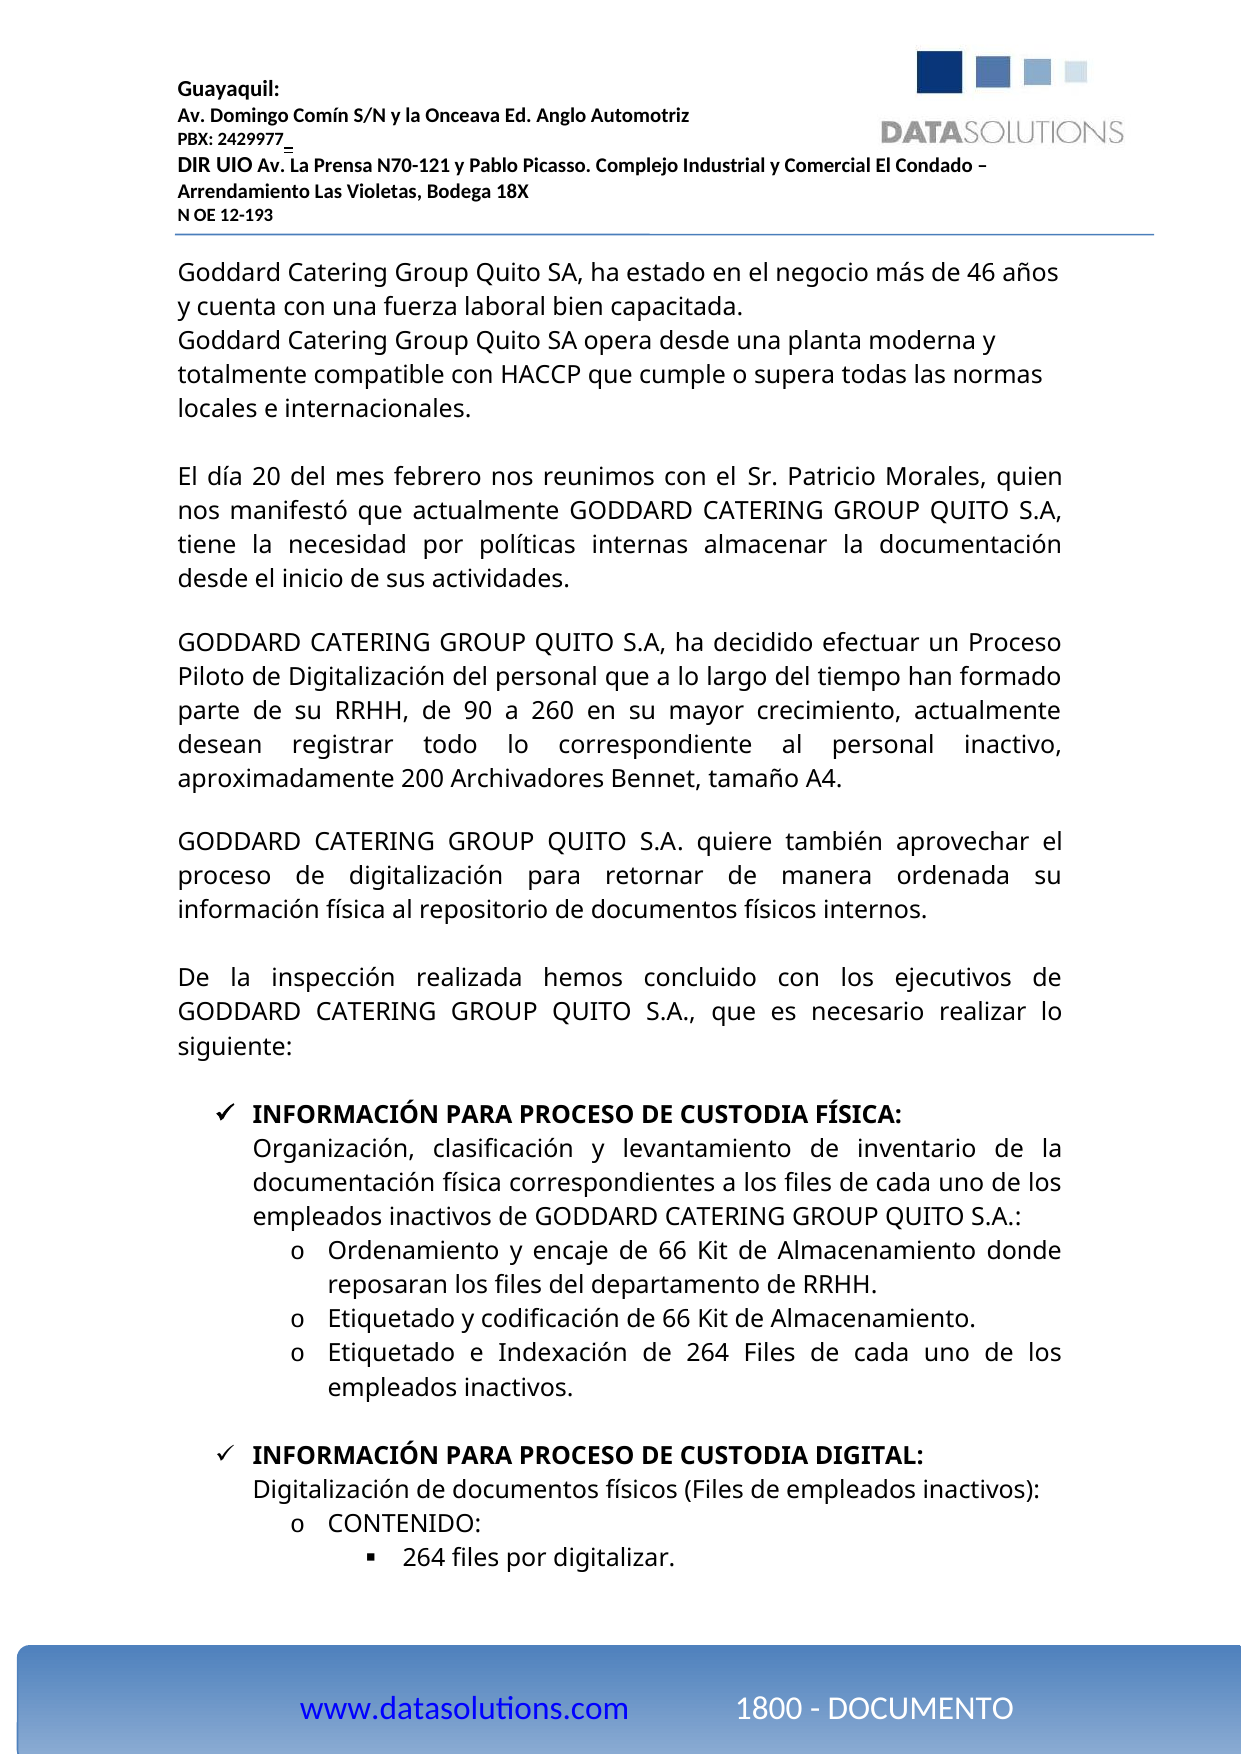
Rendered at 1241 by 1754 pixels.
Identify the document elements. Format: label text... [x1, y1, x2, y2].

picture [846, 31, 1166, 163]
list 264 files por digitalizar. [365, 1540, 1063, 1574]
list INFORMACIÓN PARA PROCESO DE CUSTODIA FÍSICA: [215, 1096, 1063, 1130]
text Goddard Catering Group Quito SA opera desde una planta moderna y totalmente compatible con HACCP que cumple o supera todas las normas locales e internacionales. [177, 323, 1063, 425]
text Goddard Catering Group Quito SA, ha estado en el negocio más de 46 años y cuenta con una fuerza laboral bien capacitada. [177, 254, 1063, 323]
text El día 20 del mes febrero nos reunimos con el Sr. Patricio Morales, quien nos manifestó que actualmente GODDARD CATERING GROUP QUITO S.A, tiene la necesidad por políticas internas almacenar la documentación desde el inicio de sus actividades. [177, 459, 1063, 595]
list INFORMACIÓN PARA PROCESO DE CUSTODIA DIGITAL: [215, 1437, 1063, 1472]
list CONTENIDO: [290, 1506, 1063, 1540]
text GODDARD CATERING GROUP QUITO S.A. quiere también aprovechar el proceso de digitalización para retornar de manera ordenada su información física al repositorio de documentos físicos internos. [177, 824, 1063, 926]
list Digitalización de documentos físicos (Files de empleados inactivos): [252, 1472, 1063, 1506]
list Organización, clasificación y levantamiento de inventario de la documentación física correspondientes a los files de cada uno de los empleados inactivos de GODDARD CATERING GROUP QUITO S.A.: [252, 1130, 1063, 1232]
text De la inspección realizada hemos concluido con los ejecutivos de GODDARD CATERING GROUP QUITO S.A., que es necesario realizar lo siguiente: [177, 960, 1063, 1062]
list Etiquetado y codificación de 66 Kit de Almacenamiento. [290, 1301, 1063, 1335]
list Ordenamiento y encaje de 66 Kit de Almacenamiento donde reposaran los files del departamento de RRHH. [290, 1232, 1063, 1301]
subtitle GODDARD CATERING GROUP QUITO S.A, ha decidido efectuar un Proceso Piloto de Digitalización del personal que a lo largo del tiempo han formado parte de su RRHH, de 90 a 260 en su mayor crecimiento, actualmente desean registrar todo lo correspondiente al personal inactivo, aproximadamente 200 Archivadores Bennet, tamaño A4. [177, 624, 1063, 794]
list Etiquetado e Indexación de 264 Files de cada uno de los empleados inactivos. [290, 1335, 1063, 1403]
